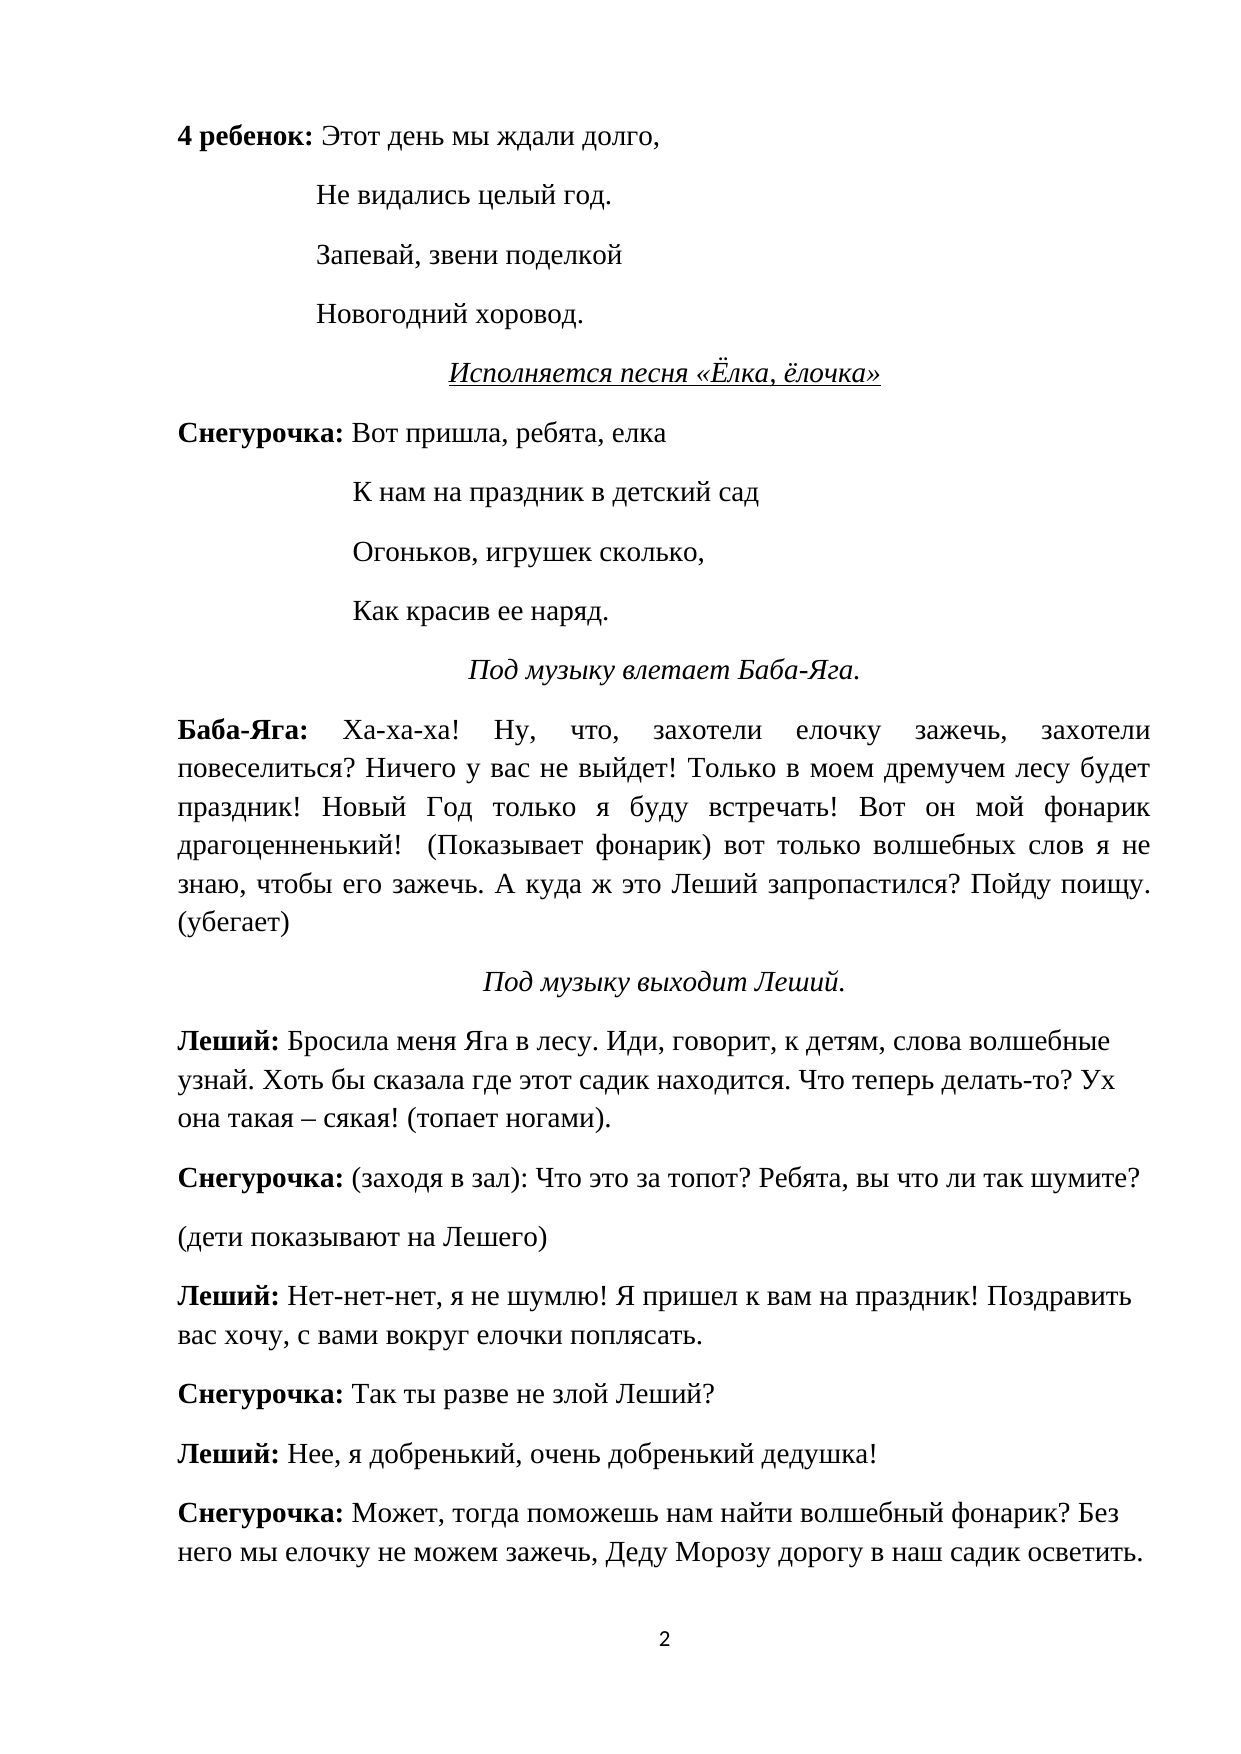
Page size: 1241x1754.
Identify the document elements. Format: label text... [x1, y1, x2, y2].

text Запевай, звени поделкой [177, 237, 1152, 270]
text (дети показывают на Лешего) [177, 1219, 1152, 1253]
text Новогодний хоровод. [177, 296, 1152, 330]
text Огоньков, игрушек сколько, [177, 534, 1152, 567]
text Снегурочка: Может, тогда поможешь нам найти волшебный фонарик? Без него мы елочку не можем зажечь, Деду Морозу дорогу в наш садик осветить. [177, 1495, 1152, 1567]
text Не видались целый год. [177, 177, 1152, 211]
text Снегурочка: Так ты разве не злой Леший? [177, 1376, 1152, 1410]
text Леший: Бросила меня Яга в лесу. Иди, говорит, к детям, слова волшебные узнай. Хоть бы сказала где этот садик находится. Что теперь делать-то? Ух она такая – сякая! (топает ногами). [177, 1023, 1152, 1134]
text Снегурочка: (заходя в зал): Что это за топот? Ребята, вы что ли так шумите? [177, 1160, 1152, 1193]
text Леший: Нее, я добренький, очень добренький дедушка! [177, 1436, 1152, 1469]
text Исполняется песня «Ёлка, ёлочка» [177, 356, 1152, 389]
text Под музыку выходит Леший. [177, 964, 1152, 997]
text Как красив ее наряд. [177, 593, 1152, 627]
text К нам на праздник в детский сад [177, 474, 1152, 508]
text 4 ребенок: Этот день мы ждали долго, [177, 118, 1152, 152]
text Баба-Яга: Ха-ха-ха! Ну, что, захотели елочку зажечь, захотели повеселиться? Ничего у вас не выйдет! Только в моем дремучем лесу будет праздник! Новый Год только я буду встречать! Вот он мой фонарик драгоценненький! (Показывает фонарик) вот только волшебных слов я не знаю, чтобы его зажечь. А куда ж это Леший запропастился? Пойду поищу. (убегает) [177, 712, 1152, 938]
text Леший: Нет-нет-нет, я не шумлю! Я пришел к вам на праздник! Поздравить вас хочу, с вами вокруг елочки поплясать. [177, 1278, 1152, 1351]
text Под музыку влетает Баба-Яга. [177, 652, 1152, 686]
text Снегурочка: Вот пришла, ребята, елка [177, 415, 1152, 448]
